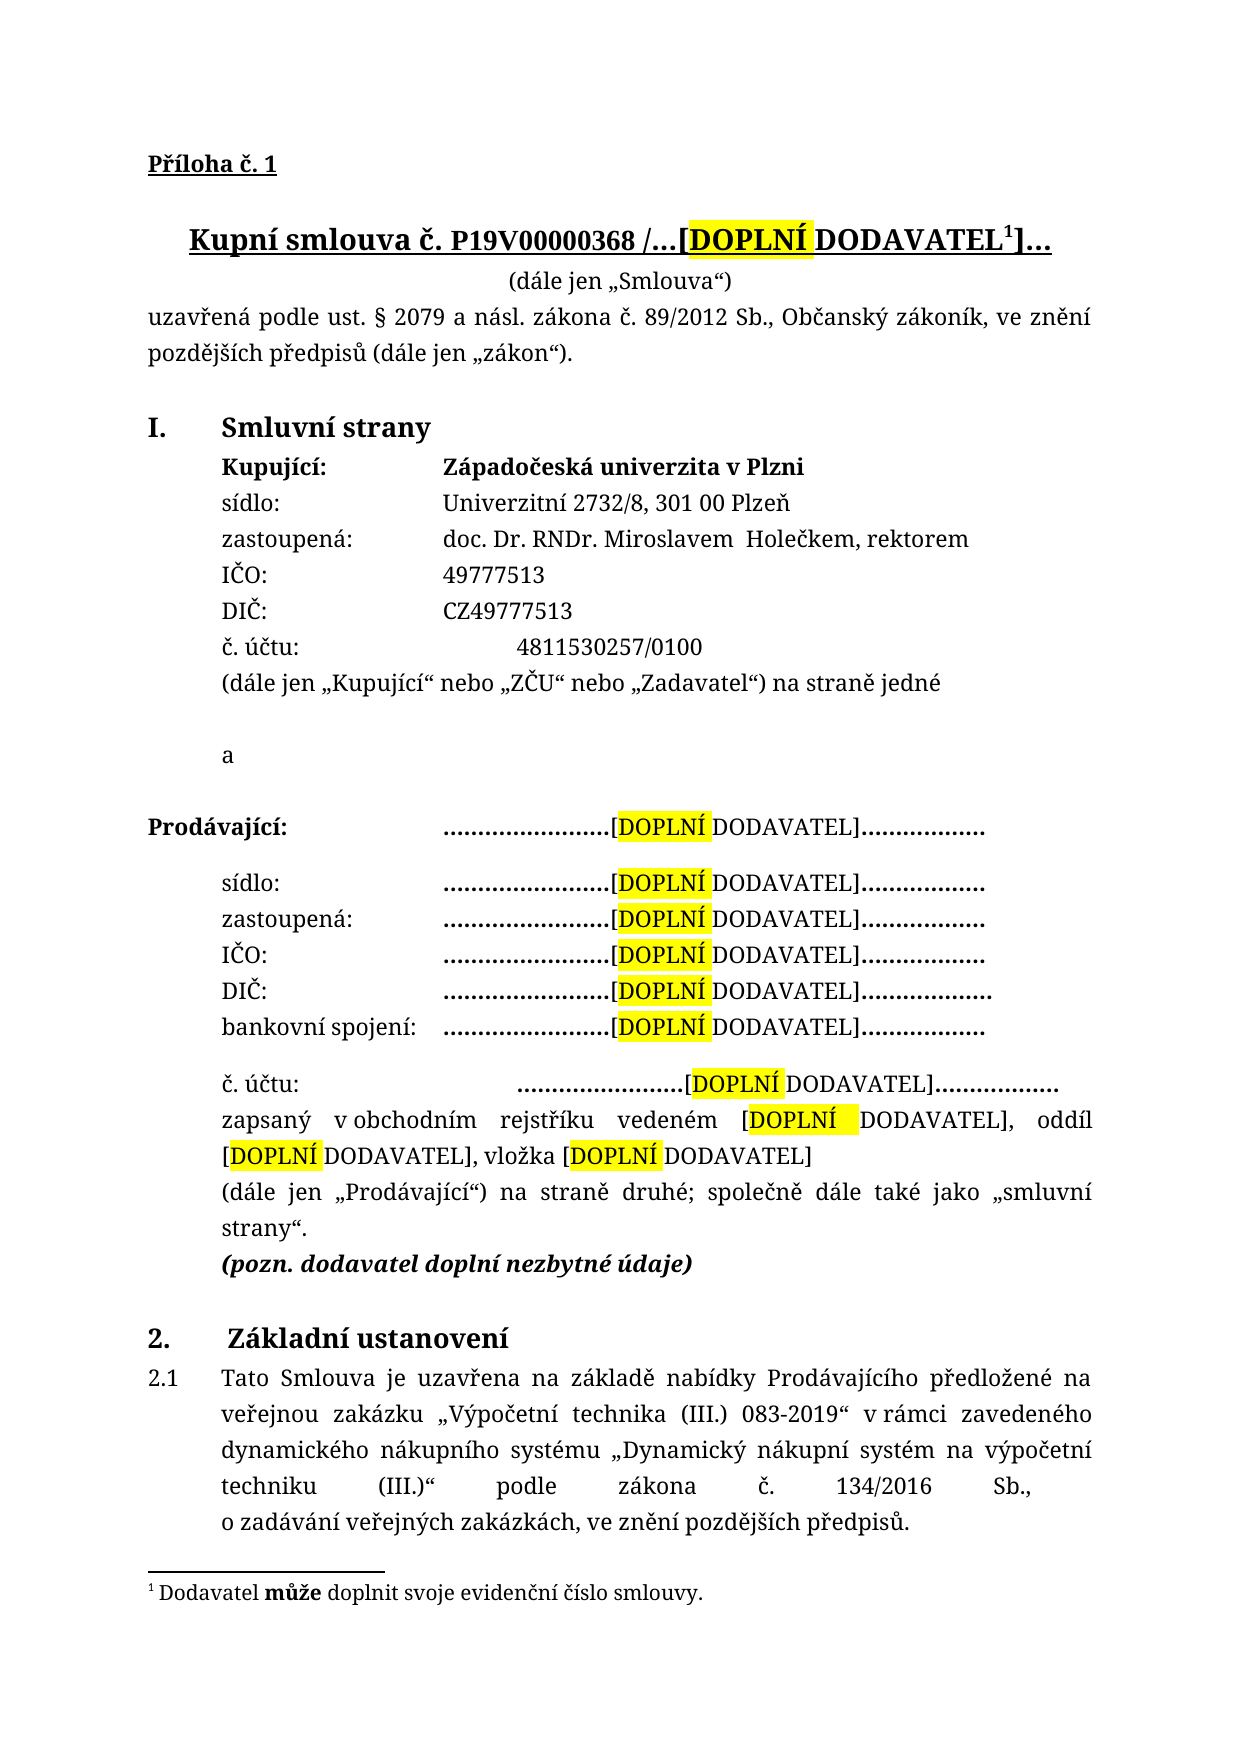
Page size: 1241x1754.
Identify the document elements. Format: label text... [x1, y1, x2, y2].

text DIČ: ……………………[DOPLNÍ DODAVATEL]………………. [712, 975, 1093, 1006]
text č. účtu: ……………………[DOPLNÍ DODAVATEL]……………… [221, 1068, 692, 1099]
text č. účtu: 4811530257/0100 [221, 631, 1093, 662]
text sídlo: ……………………[DOPLNÍ DODAVATEL]……………… [221, 867, 1093, 899]
text č. účtu: ……………………[DOPLNÍ DODAVATEL]……………… [785, 1068, 1093, 1099]
text DIČ: ……………………[DOPLNÍ DODAVATEL]………………. [221, 975, 618, 1006]
text uzavřená podle ust. § 2079 a násl. zákona č. 89/2012 Sb., Občanský zákoník, ve znění pozdějších předpisů (dále jen „zákon“). [148, 301, 1093, 368]
text (pozn. dodavatel doplní nezbytné údaje) [148, 1248, 1093, 1279]
text zastoupená: ……………………[DOPLNÍ DODAVATEL]……………… [712, 903, 1093, 934]
text (dále jen „Smlouva“) [148, 265, 1093, 296]
text DIČ: CZ49777513 [221, 595, 1093, 626]
text 2.1 Tato Smlouva je uzavřena na základě nabídky Prodávajícího předložené na veřejnou zakázku „Výpočetní technika (III.) 083-2019“ v rámci zavedeného dynamického nákupního systému „Dynamický nákupní systém na výpočetní techniku (III.)“ podle zákona č. 134/2016 Sb., o zadávání veřejných zakázkách, ve znění pozdějších předpisů. [148, 1362, 1093, 1537]
text IČO: ……………………[DOPLNÍ DODAVATEL]……………… [221, 939, 618, 971]
text sídlo: Univerzitní 2732/8, 301 00 Plzeň [221, 487, 1093, 518]
text bankovní spojení: ……………………[DOPLNÍ DODAVATEL]……………… [712, 1011, 1093, 1042]
text IČO: 49777513 [221, 559, 1093, 590]
text (dále jen „Prodávající“) na straně druhé; společně dále také jako „smluvní strany“. [221, 1176, 1093, 1243]
text zastoupená: ……………………[DOPLNÍ DODAVATEL]……………… [221, 903, 618, 934]
text Kupní smlouva č. P19V00000368 /...[DOPLNÍ DODAVATEL]… [148, 219, 1093, 259]
text zastoupená: doc. Dr. RNDr. Miroslavem Holečkem, rektorem [221, 523, 1093, 554]
text I. Smluvní strany [148, 409, 1093, 446]
text Příloha č. 1 [148, 148, 1093, 179]
text 2. Základní ustanovení [148, 1319, 1093, 1356]
text bankovní spojení: ……………………[DOPLNÍ DODAVATEL]……………… [148, 1011, 618, 1042]
text Kupující: Západočeská univerzita v Plzni [221, 451, 1093, 482]
text (dále jen „Kupující“ nebo „ZČU“ nebo „Zadavatel“) na straně jedné [221, 667, 1093, 698]
text Prodávající: ……………………[DOPLNÍ DODAVATEL]……………… [148, 811, 618, 842]
text IČO: ……………………[DOPLNÍ DODAVATEL]……………… [712, 939, 1093, 971]
text zapsaný v obchodním rejstříku vedeném [DOPLNÍ DODAVATEL], oddíl [DOPLNÍ DODAVATEL], vložka [DOPLNÍ DODAVATEL] [221, 1104, 1093, 1171]
text a [221, 739, 1093, 770]
text Prodávající: ……………………[DOPLNÍ DODAVATEL]……………… [712, 811, 1093, 842]
